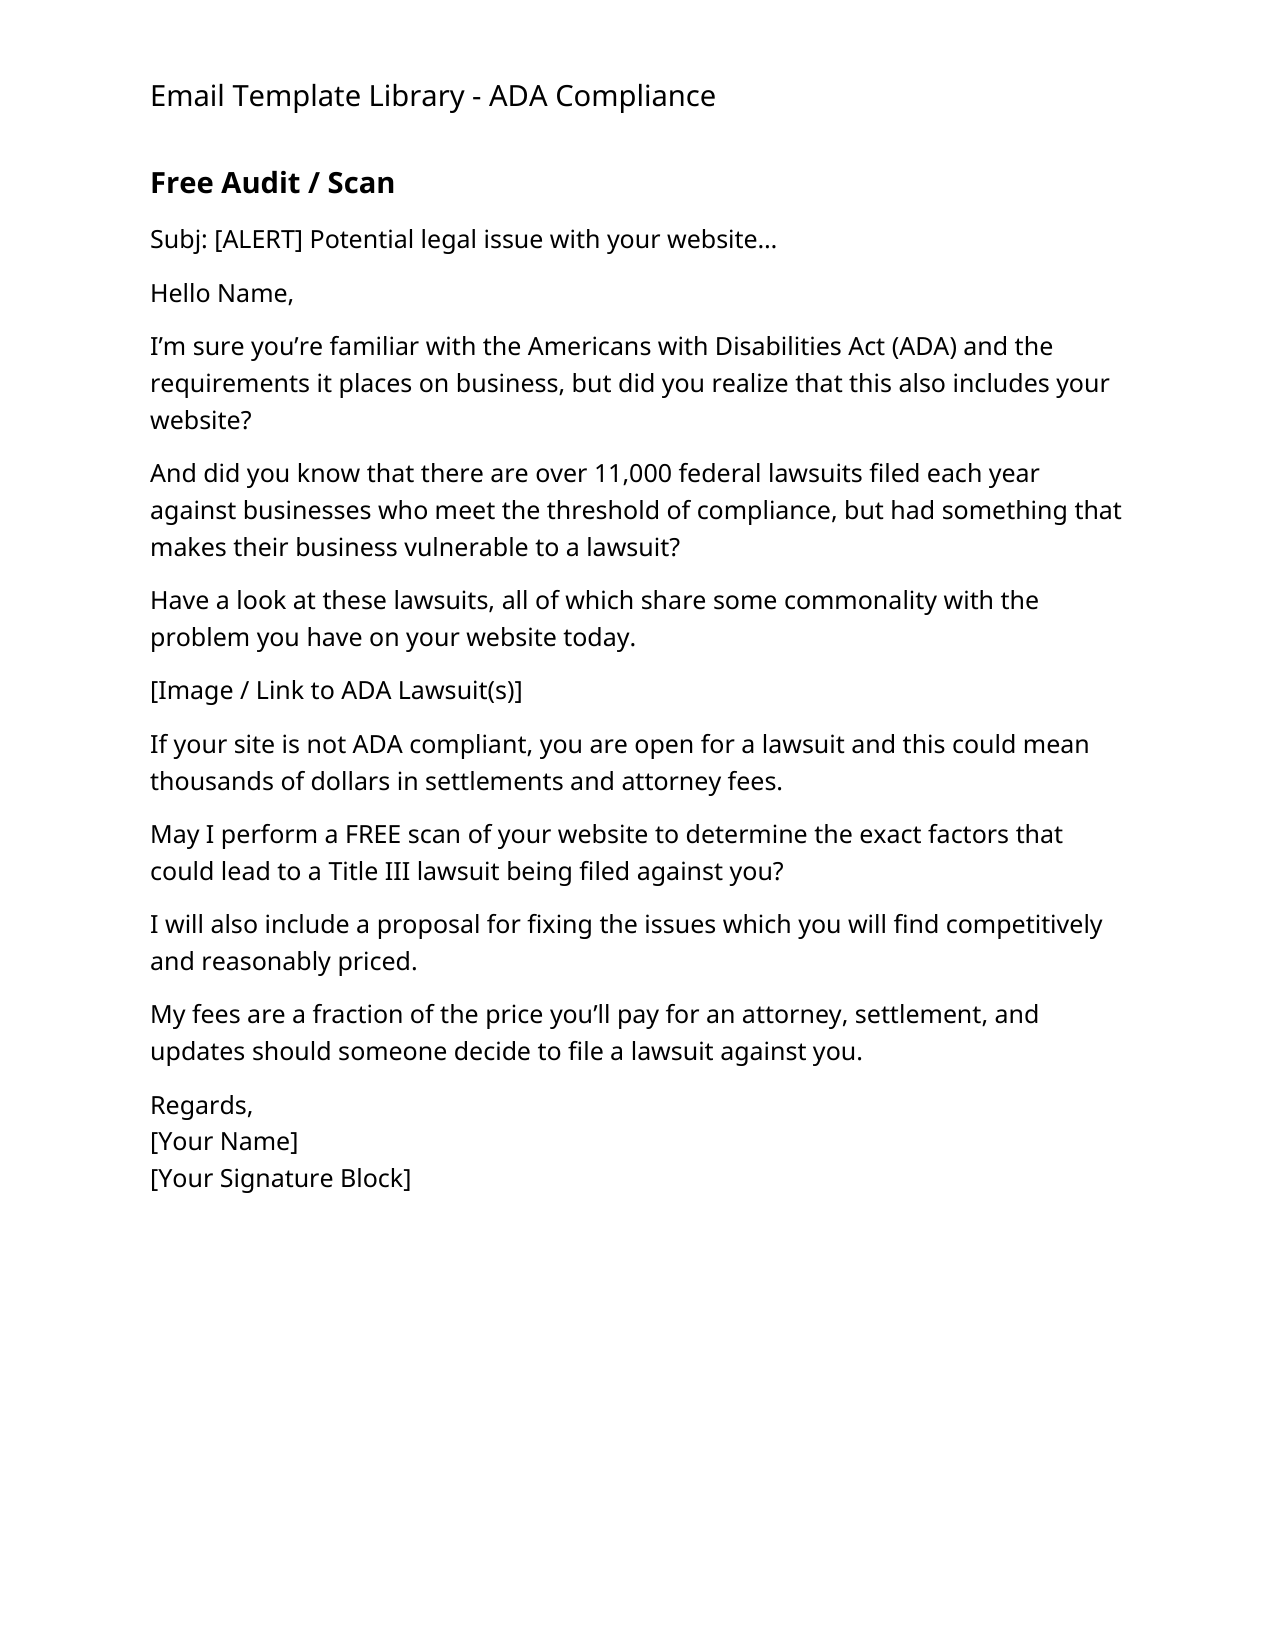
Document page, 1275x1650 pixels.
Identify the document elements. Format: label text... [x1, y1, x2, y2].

text And did you know that there are over 11,000 federal lawsuits filed each year against businesses who meet the threshold of compliance, but had something that makes their business vulnerable to a lawsuit? [150, 456, 1125, 563]
text I will also include a proposal for fixing the issues which you will find competitively and reasonably priced. [150, 907, 1125, 978]
text Have a look at these lawsuits, all of which share some commonality with the problem you have on your website today. [150, 583, 1125, 654]
text Hello Name, [150, 275, 1125, 309]
text My fees are a fraction of the price you’ll pay for an attorney, settlement, and updates should someone decide to file a lawsuit against you. [150, 997, 1125, 1068]
text Free Audit / Scan [150, 162, 1125, 202]
text May I perform a FREE scan of your website to determine the exact factors that could lead to a Title III lawsuit being filed against you? [150, 817, 1125, 887]
text I’m sure you’re familiar with the Americans with Disabilities Act (ADA) and the requirements it places on business, but did you realize that this also includes your website? [150, 329, 1125, 436]
text Subj: [ALERT] Potential legal issue with your website… [150, 222, 1125, 256]
text If your site is not ADA compliant, you are open for a lawsuit and this could mean thousands of dollars in settlements and attorney fees. [150, 726, 1125, 797]
text [Image / Link to ADA Lawsuit(s)] [150, 673, 1125, 707]
text Regards, [Your Name] [Your Signature Block] [150, 1087, 1125, 1195]
